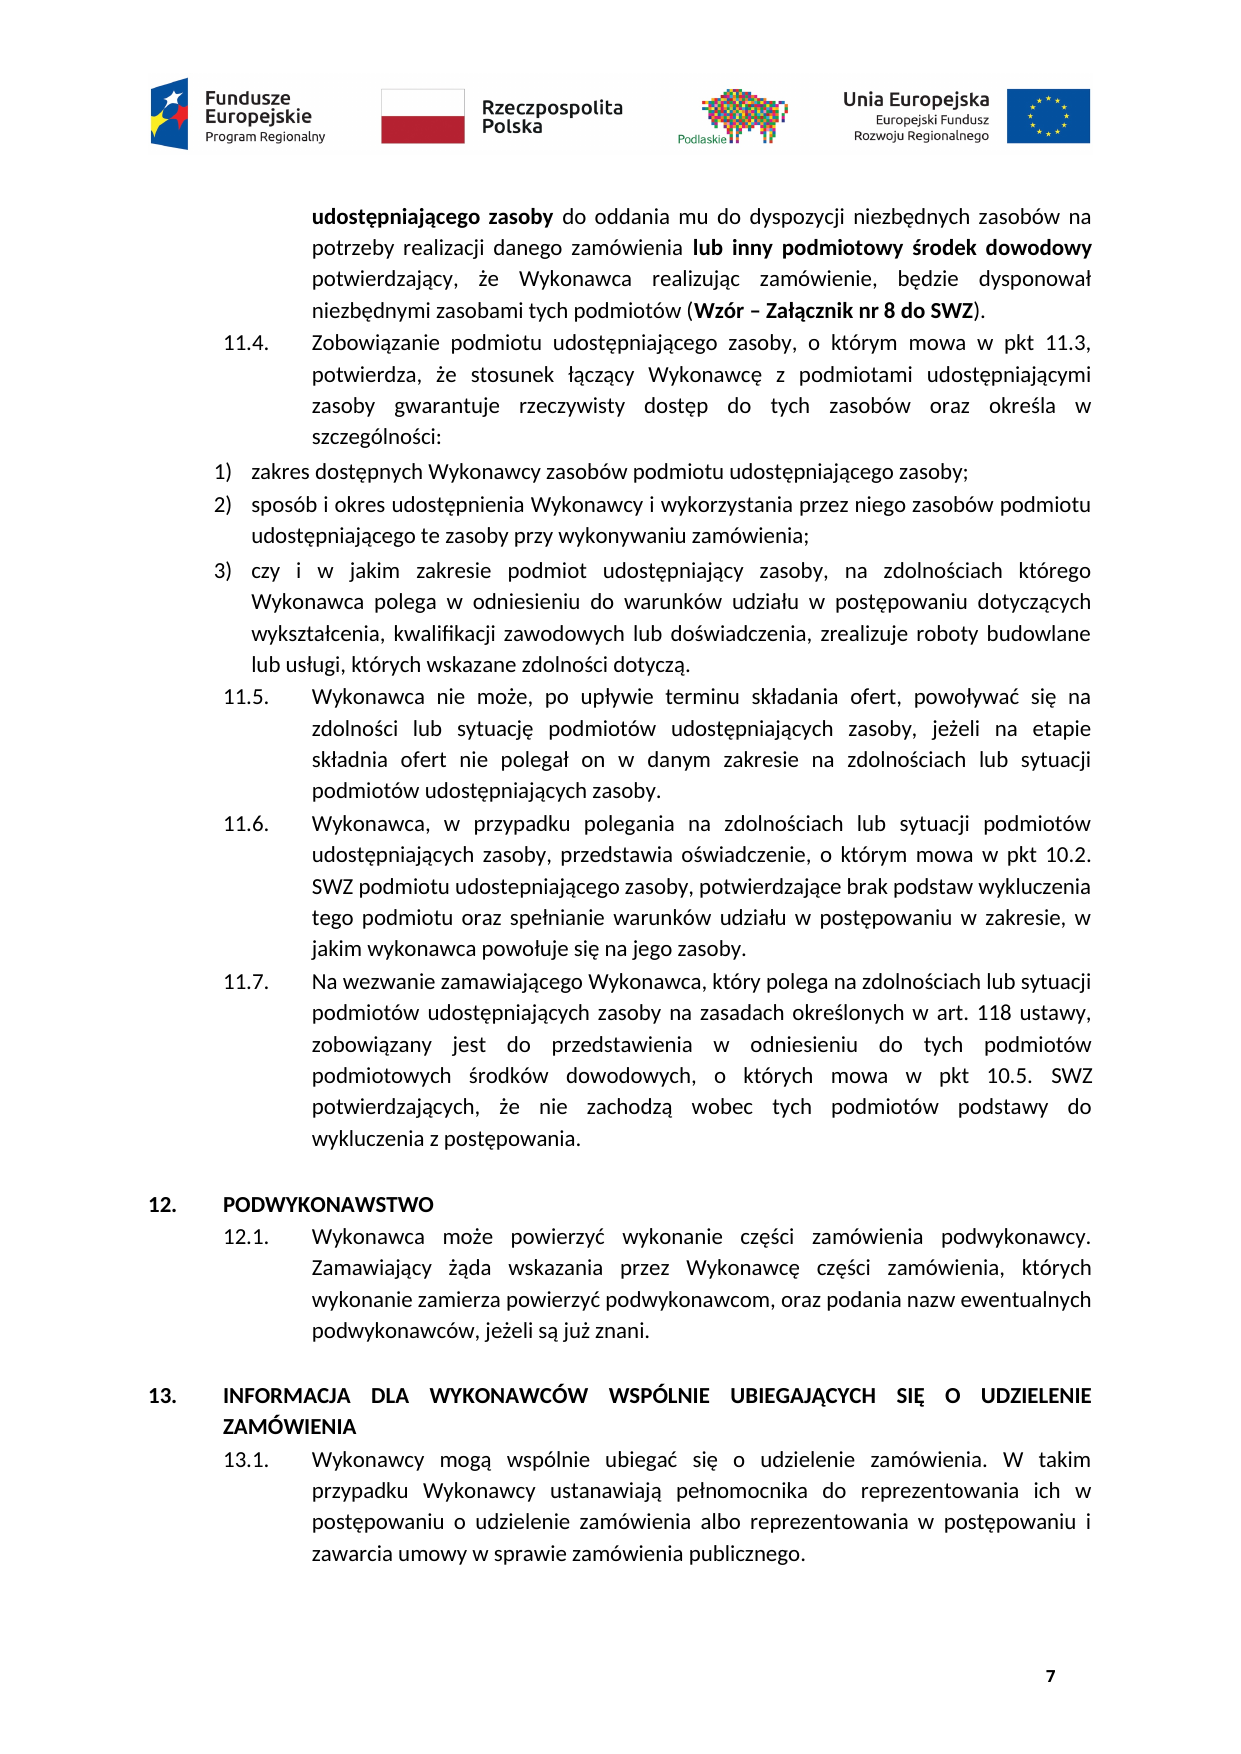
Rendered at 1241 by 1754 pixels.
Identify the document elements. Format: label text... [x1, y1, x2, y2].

list Na wezwanie zamawiającego Wykonawca, który polega na zdolnościach lub sytuacji podmiotów udostępniających zasoby na zasadach określonych w art. 118 ustawy, zobowiązany jest do przedstawienia w odniesieniu do tych podmiotów podmiotowych środków dowodowych, o których mowa w pkt 10.5. SWZ potwierdzających, że nie zachodzą wobec tych podmiotów podstawy do wykluczenia z postępowania. [223, 967, 1093, 1152]
list Wykonawca może powierzyć wykonanie części zamówienia podwykonawcy. Zamawiający żąda wskazania przez Wykonawcę części zamówienia, których wykonanie zamierza powierzyć podwykonawcom, oraz podania nazw ewentualnych podwykonawców, jeżeli są już znani. [223, 1222, 1093, 1344]
list PODWYKONAWSTWO [148, 1190, 1093, 1218]
list Wykonawca, w przypadku polegania na zdolnościach lub sytuacji podmiotów udostępniających zasoby, przedstawia oświadczenie, o którym mowa w pkt 10.2. SWZ podmiotu udostepniającego zasoby, potwierdzające brak podstaw wykluczenia tego podmiotu oraz spełnianie warunków udziału w postępowaniu w zakresie, w jakim wykonawca powołuje się na jego zasoby. [223, 809, 1093, 962]
list Wykonawca nie może, po upływie terminu składania ofert, powoływać się na zdolności lub sytuację podmiotów udostępniających zasoby, jeżeli na etapie składnia ofert nie polegał on w danym zakresie na zdolnościach lub sytuacji podmiotów udostępniających zasoby. [223, 682, 1093, 804]
list zakres dostępnych Wykonawcy zasobów podmiotu udostępniającego zasoby; [213, 457, 1093, 485]
list INFORMACJA DLA WYKONAWCÓW WSPÓLNIE UBIEGAJĄCYCH SIĘ O UDZIELENIE ZAMÓWIENIA [148, 1381, 1093, 1440]
list czy i w jakim zakresie podmiot udostępniający zasoby, na zdolnościach którego Wykonawca polega w odniesieniu do warunków udziału w postępowaniu dotyczących wykształcenia, kwalifikacji zawodowych lub doświadczenia, zrealizuje roboty budowlane lub usługi, których wskazane zdolności dotyczą. [213, 556, 1093, 678]
picture [147, 73, 1094, 155]
list Wykonawcy mogą wspólnie ubiegać się o udzielenie zamówienia. W takim przypadku Wykonawcy ustanawiają pełnomocnika do reprezentowania ich w postępowaniu o udzielenie zamówienia albo reprezentowania w postępowaniu i zawarcia umowy w sprawie zamówienia publicznego. [223, 1445, 1093, 1567]
list Zobowiązanie podmiotu udostępniającego zasoby, o którym mowa w pkt 11.3, potwierdza, że stosunek łączący Wykonawcę z podmiotami udostępniającymi zasoby gwarantuje rzeczywisty dostęp do tych zasobów oraz określa w szczególności: [223, 328, 1093, 450]
list sposób i okres udostępnienia Wykonawcy i wykorzystania przez niego zasobów podmiotu udostępniającego te zasoby przy wykonywaniu zamówienia; [213, 490, 1093, 549]
